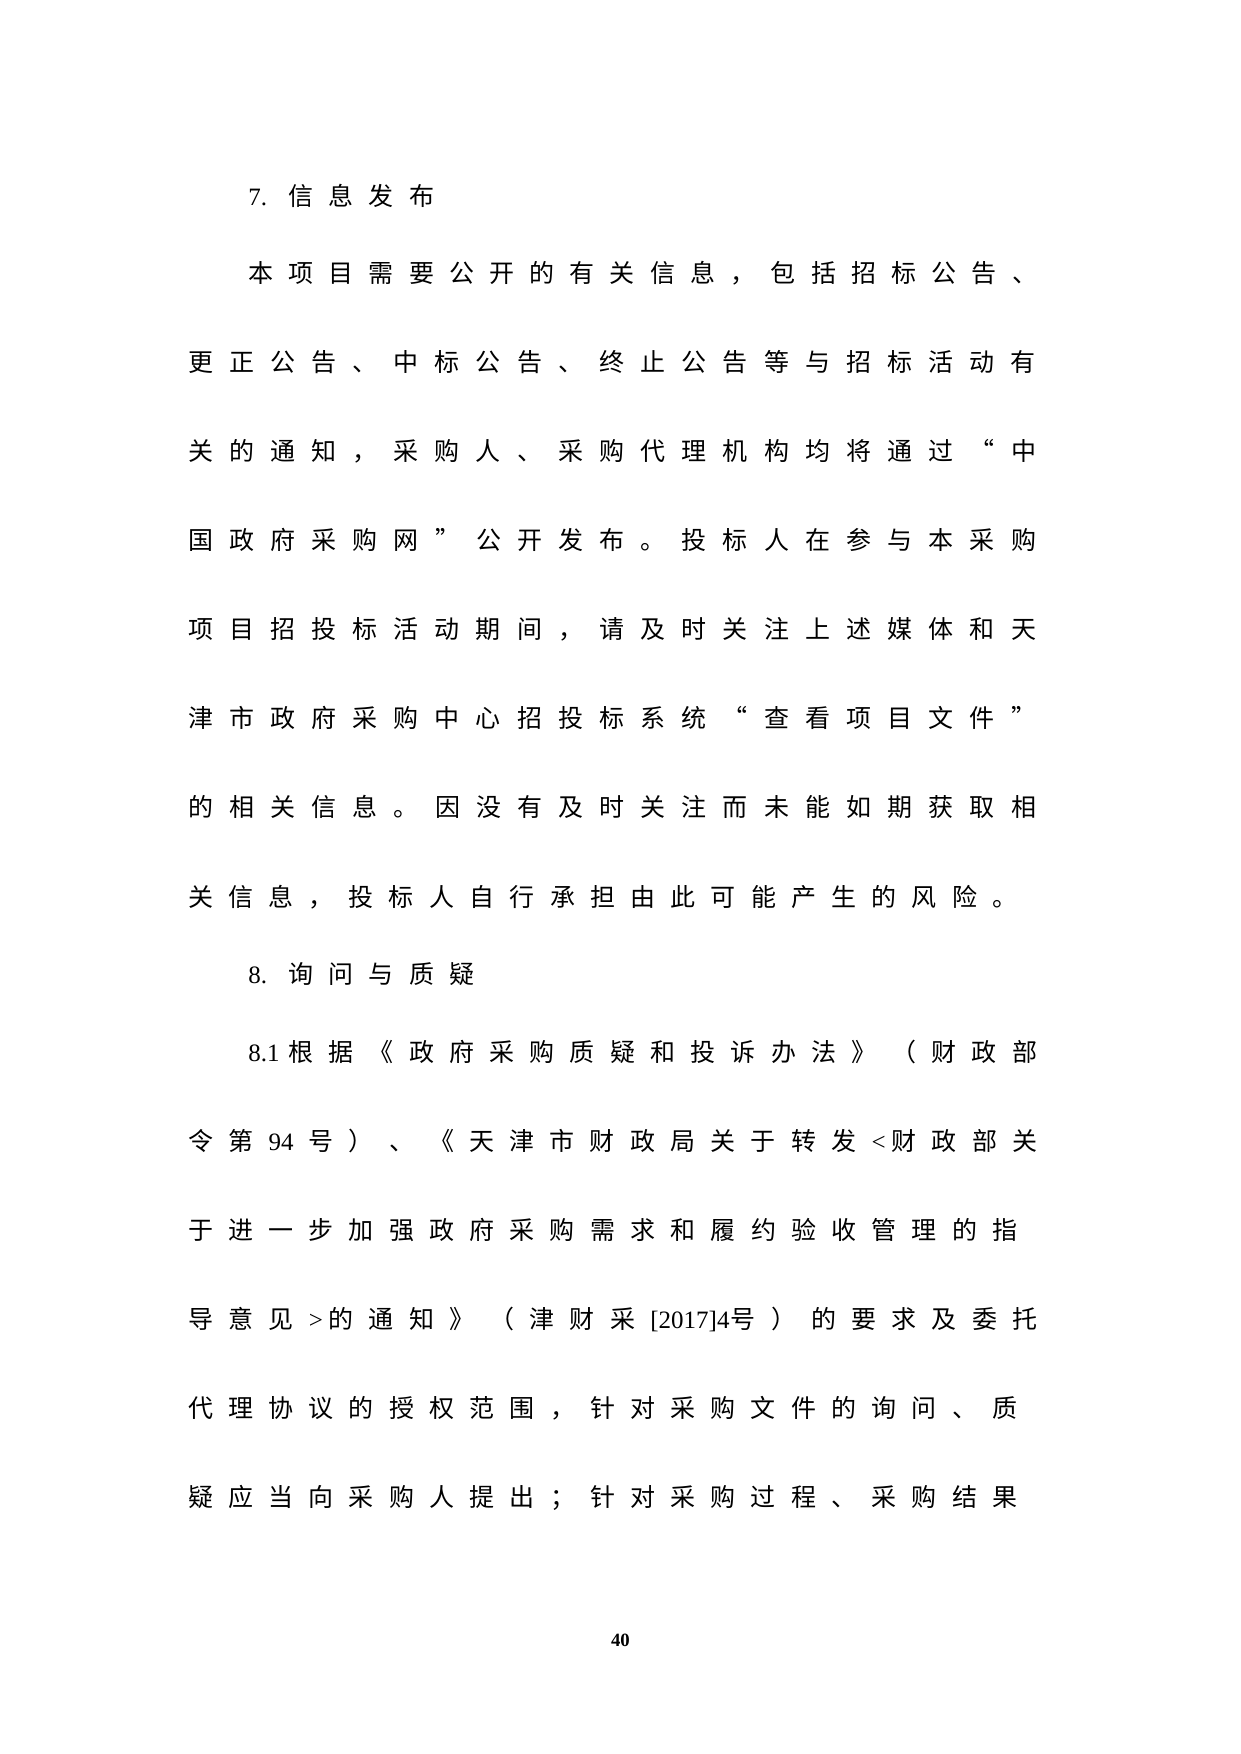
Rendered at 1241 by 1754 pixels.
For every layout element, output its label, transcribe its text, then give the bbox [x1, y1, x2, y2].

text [188, 1020, 1052, 1525]
text 7. 信息发布 [188, 164, 1052, 224]
text 本项目需要公开的有关信息，包括招标公告、更正公告、中标公告、终止公告等与招标活动有关的通知，采购人、采购代理机构均将通过“中国政府采购网”公开发布。投标人在参与本采购项目招投标活动期间，请及时关注上述媒体和天津市政府采购中心招投标系统“查看项目文件”的相关信息。因没有及时关注而未能如期获取相关信息，投标人自行承担由此可能产生的风险。 [188, 242, 1052, 925]
text 8. 询问与质疑 [188, 943, 1052, 1002]
